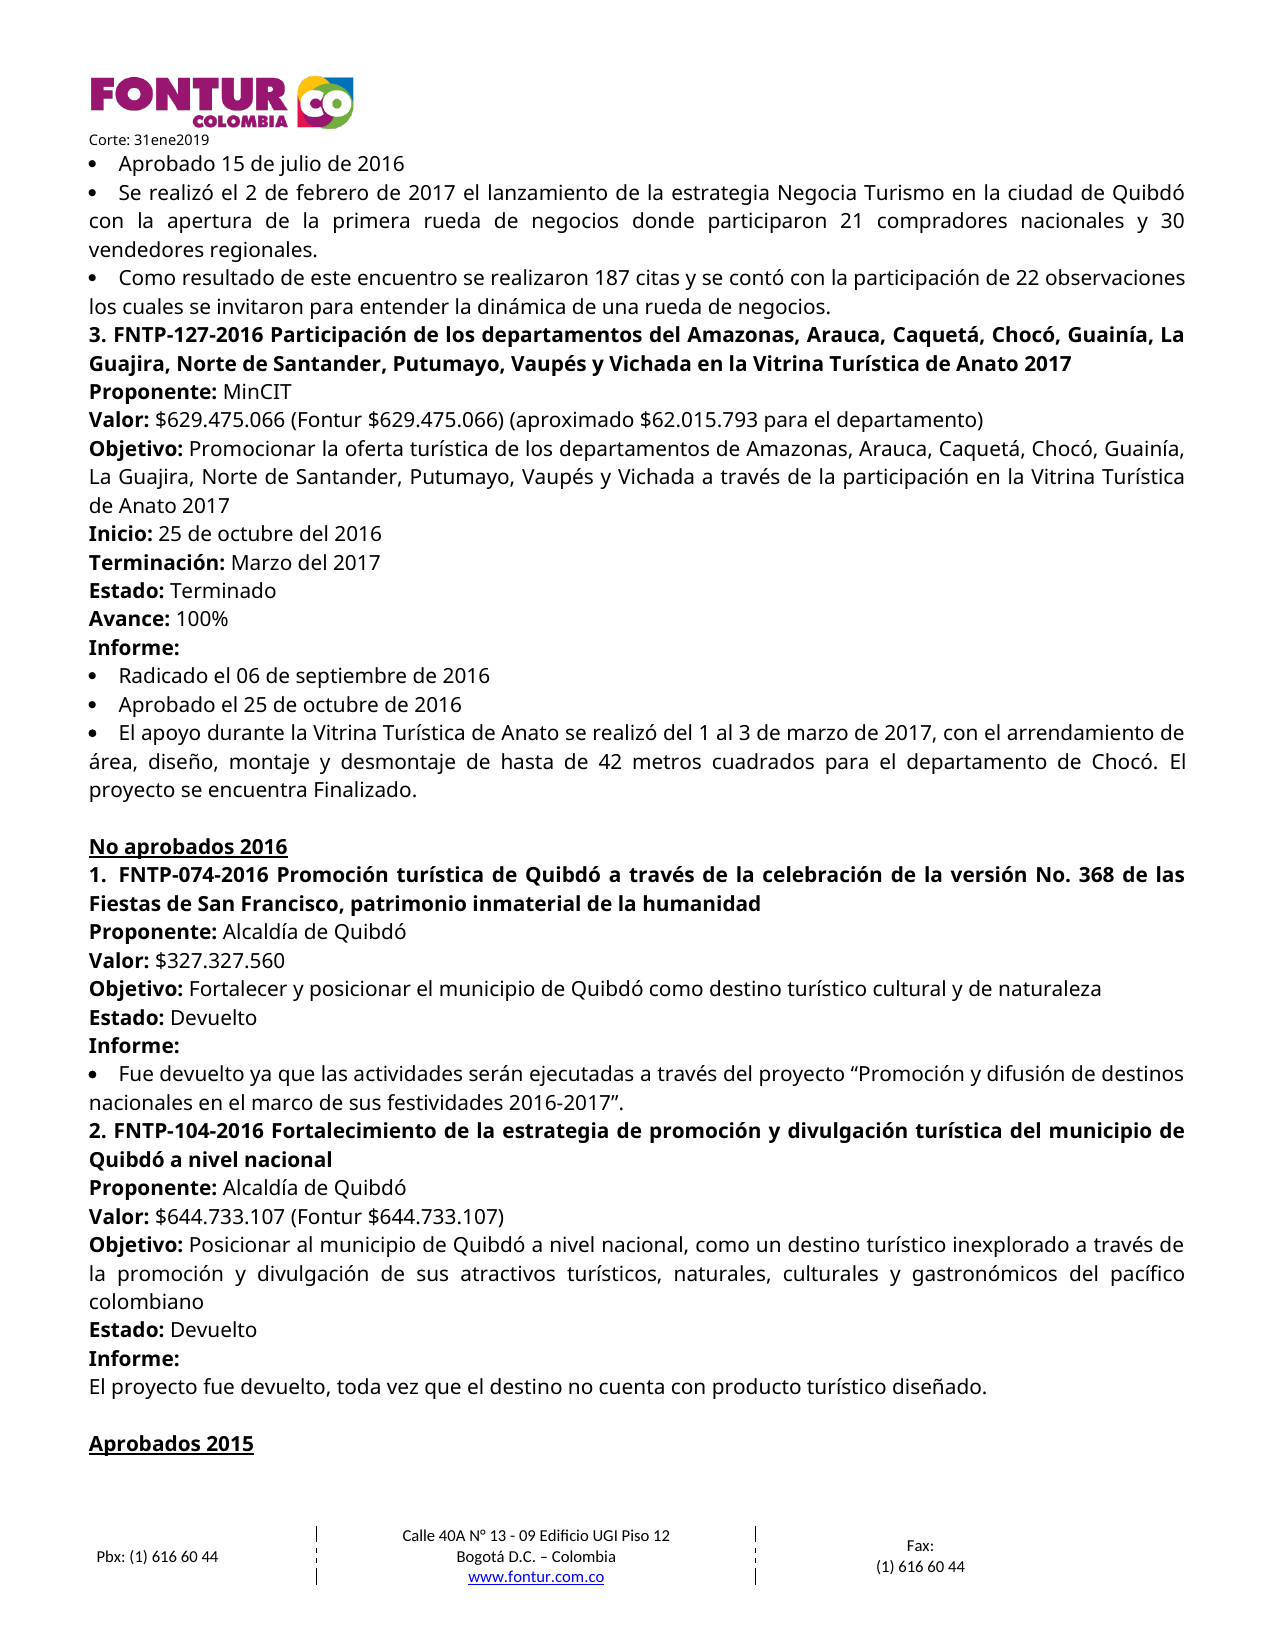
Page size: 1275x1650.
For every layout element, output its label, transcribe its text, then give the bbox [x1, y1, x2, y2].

list Aprobado 15 de julio de 2016 [89, 149, 1186, 178]
text El proyecto fue devuelto, toda vez que el destino no cuenta con producto turístico diseñado. [89, 1372, 1186, 1401]
list Fue devuelto ya que las actividades serán ejecutadas a través del proyecto “Promoción y difusión de destinos nacionales en el marco de sus festividades 2016-2017”. [89, 1059, 1186, 1116]
text Estado: Terminado [89, 576, 1186, 604]
text Objetivo: Fortalecer y posicionar el municipio de Quibdó como destino turístico cultural y de naturaleza [89, 974, 1186, 1003]
text Proponente: Alcaldía de Quibdó [89, 1173, 1186, 1202]
text Objetivo: Posicionar al municipio de Quibdó a nivel nacional, como un destino turístico inexplorado a través de la promoción y divulgación de sus atractivos turísticos, naturales, culturales y gastronómicos del pacífico colombiano [89, 1230, 1186, 1316]
text Inicio: 25 de octubre del 2016 [89, 519, 1186, 548]
text Estado: Devuelto [89, 1316, 1186, 1344]
list Aprobado el 25 de octubre de 2016 [89, 690, 1186, 718]
text Valor: $629.475.066 (Fontur $629.475.066) (aproximado $62.015.793 para el departamento) [89, 406, 1186, 434]
text Valor: $644.733.107 (Fontur $644.733.107) [89, 1202, 1186, 1230]
text Informe: [89, 1344, 1186, 1372]
text Proponente: MinCIT [89, 377, 1186, 406]
text No aprobados 2016 [89, 832, 1186, 861]
text Valor: $327.327.560 [89, 946, 1186, 974]
list FNTP-074-2016 Promoción turística de Quibdó a través de la celebración de la versión No. 368 de las Fiestas de San Francisco, patrimonio inmaterial de la humanidad [89, 861, 1186, 917]
text 3. FNTP-127-2016 Participación de los departamentos del Amazonas, Arauca, Caquetá, Chocó, Guainía, La Guajira, Norte de Santander, Putumayo, Vaupés y Vichada en la Vitrina Turística de Anato 2017 [89, 320, 1186, 377]
text Terminación: Marzo del 2017 [89, 548, 1186, 576]
text Informe: [89, 633, 1186, 661]
list Como resultado de este encuentro se realizaron 187 citas y se contó con la participación de 22 observaciones los cuales se invitaron para entender la dinámica de una rueda de negocios. [89, 263, 1186, 320]
text Objetivo: Promocionar la oferta turística de los departamentos de Amazonas, Arauca, Caquetá, Chocó, Guainía, La Guajira, Norte de Santander, Putumayo, Vaupés y Vichada a través de la participación en la Vitrina Turística de Anato 2017 [89, 434, 1186, 519]
list Radicado el 06 de septiembre de 2016 [89, 661, 1186, 690]
text Informe: [89, 1031, 1186, 1059]
text Proponente: Alcaldía de Quibdó [89, 917, 1186, 946]
text Aprobados 2015 [89, 1429, 1186, 1458]
text 2. FNTP-104-2016 Fortalecimiento de la estrategia de promoción y divulgación turística del municipio de Quibdó a nivel nacional [89, 1116, 1186, 1173]
text Estado: Devuelto [89, 1003, 1186, 1031]
list Se realizó el 2 de febrero de 2017 el lanzamiento de la estrategia Negocia Turismo en la ciudad de Quibdó con la apertura de la primera rueda de negocios donde participaron 21 compradores nacionales y 30 vendedores regionales. [89, 178, 1186, 263]
picture [88, 73, 355, 130]
text Avance: 100% [89, 604, 1186, 633]
list El apoyo durante la Vitrina Turística de Anato se realizó del 1 al 3 de marzo de 2017, con el arrendamiento de área, diseño, montaje y desmontaje de hasta de 42 metros cuadrados para el departamento de Chocó. El proyecto se encuentra Finalizado. [89, 718, 1186, 804]
